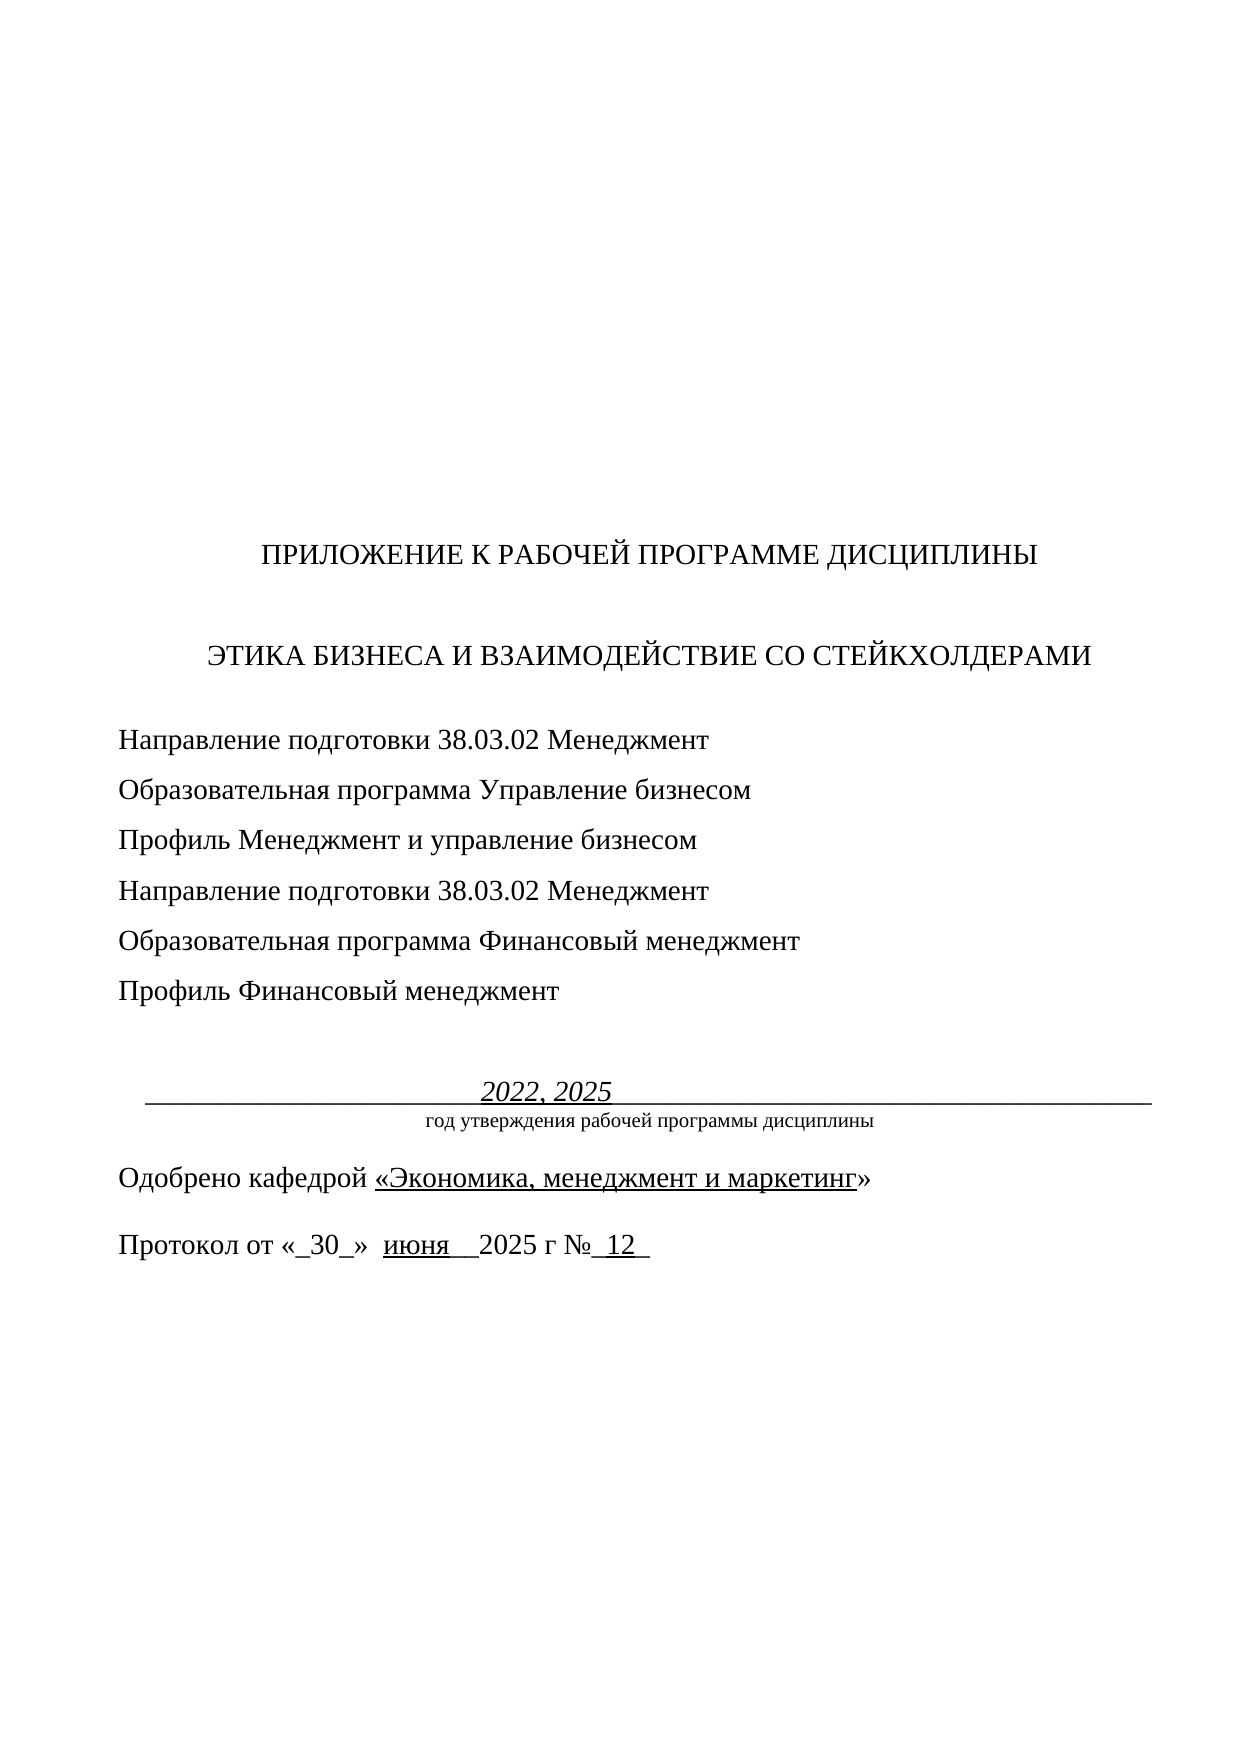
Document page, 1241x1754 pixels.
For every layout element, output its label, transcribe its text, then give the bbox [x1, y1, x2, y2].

text Профиль Финансовый менеджмент [118, 973, 1181, 1007]
text ПРИЛОЖЕНИЕ К РАБОЧЕЙ ПРОГРАММЕ ДИСЦИПЛИНЫ [118, 537, 1181, 571]
text Образовательная программа Управление бизнесом [118, 772, 1181, 806]
text Направление подготовки 38.03.02 Менеджмент [118, 873, 1181, 906]
text год утверждения рабочей программы дисциплины [118, 1108, 1181, 1132]
text Протокол от «_30_» июня__2025 г №_12_ [118, 1227, 1181, 1261]
text ЭТИКА БИЗНЕСА И ВЗАИМОДЕЙСТВИЕ СО СТЕЙКХОЛДЕРАМИ [118, 638, 1181, 672]
text Профиль Менеджмент и управление бизнесом [118, 822, 1181, 856]
text _______________________2022, 2025_____________________________________ [118, 1074, 1181, 1108]
text Одобрено кафедрой «Экономика, менеджмент и маркетинг» [118, 1160, 1181, 1194]
text Направление подготовки 38.03.02 Менеджмент [118, 722, 1181, 755]
text Образовательная программа Финансовый менеджмент [118, 923, 1181, 957]
